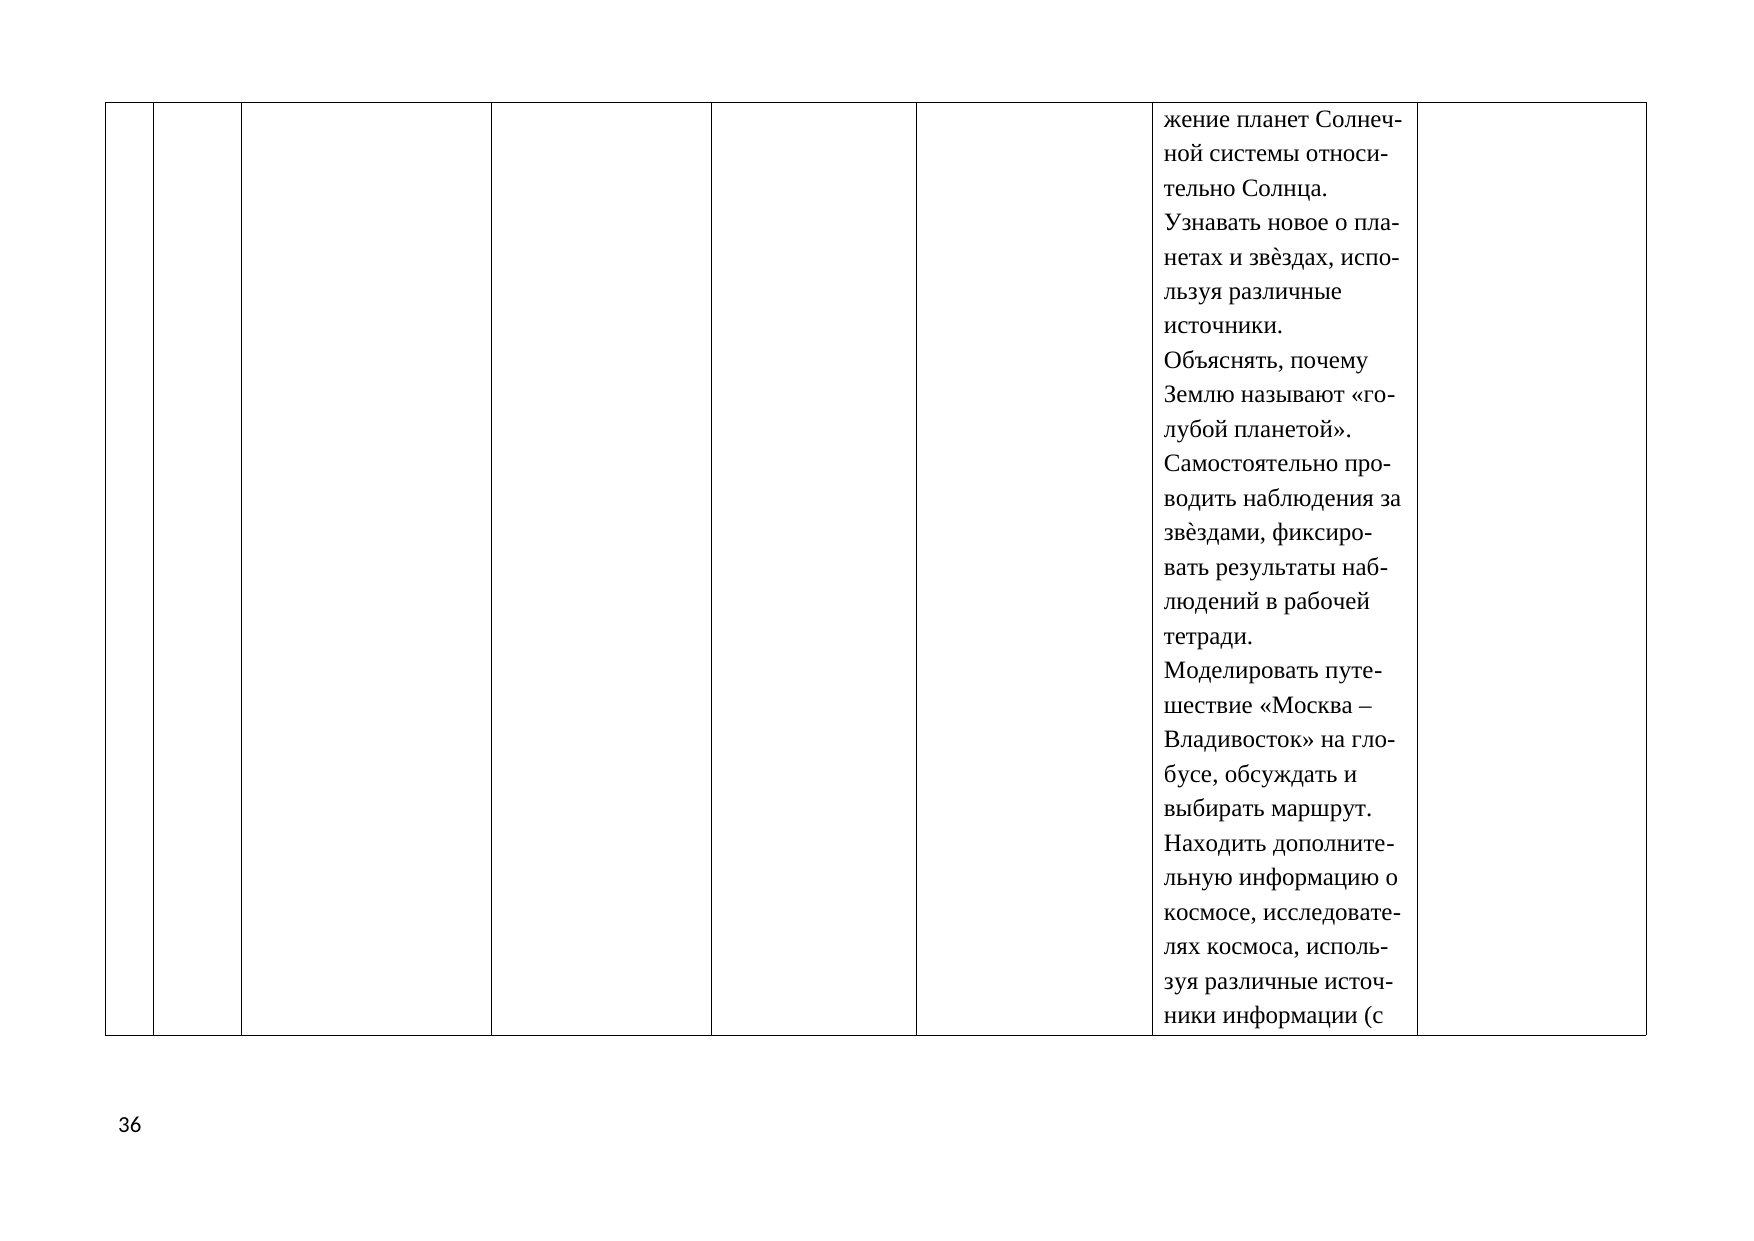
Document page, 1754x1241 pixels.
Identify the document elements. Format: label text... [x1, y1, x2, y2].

table_header [917, 103, 1152, 1035]
table_header [106, 103, 153, 1035]
table_header жение планет Солнеч-ной системы относи-тельно Солнца. Узнавать новое о пла-нетах и звѐздах, испо-льзуя различные источники. Объяснять, почему Землю называют «го-лубой планетой». Самостоятельно про-водить наблюдения за звѐздами, фиксиро-вать результаты наб-людений в рабочей тетради. Моделировать путе-шествие «Москва – Владивосток» на гло-бусе, обсуждать и выбирать маршрут. Находить дополните-льную информацию о космосе, исследовате-лях космоса, исполь-зуя различные источ-ники информации (с [1153, 103, 1417, 1035]
table_header [242, 103, 491, 1035]
table_header [1418, 103, 1646, 1035]
table_header [154, 103, 241, 1035]
table_header [712, 103, 916, 1035]
table_header [492, 103, 711, 1035]
text 36 [118, 1110, 1667, 1138]
